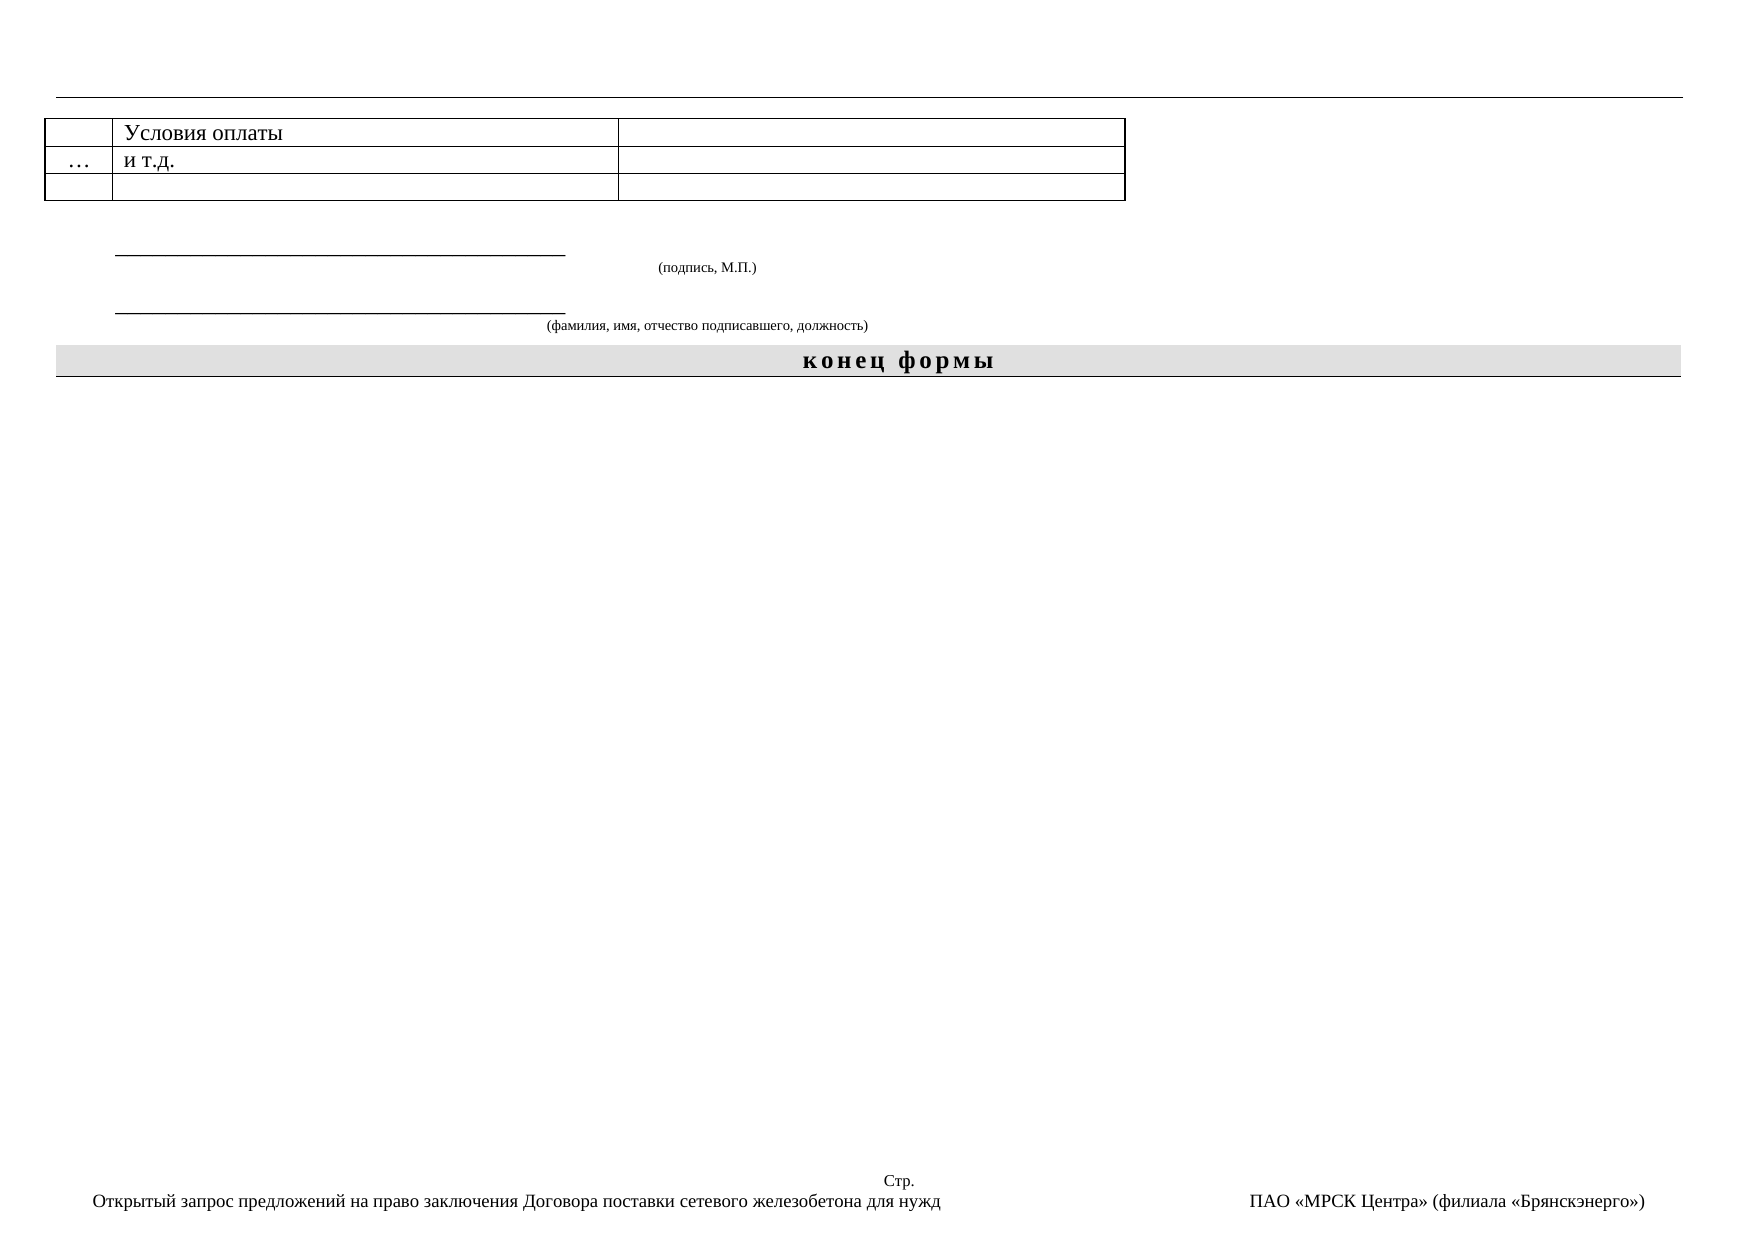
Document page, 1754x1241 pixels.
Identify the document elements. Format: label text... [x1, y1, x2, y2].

text ____________________________________ [56, 230, 1683, 259]
text ____________________________________ [56, 288, 1683, 316]
table_cell Условия оплаты [113, 119, 618, 146]
table_cell [619, 174, 1124, 200]
text конец формы [56, 345, 1681, 376]
text (фамилия, имя, отчество подписавшего, должность) [56, 316, 1299, 345]
table_cell [619, 119, 1124, 146]
text (подпись, М.П.) [56, 259, 1299, 288]
table_cell [46, 119, 112, 146]
table_cell [46, 174, 112, 200]
table_cell [619, 147, 1124, 173]
table_cell … [46, 147, 112, 173]
table_cell [113, 174, 618, 200]
table_cell и т.д. [113, 147, 618, 173]
